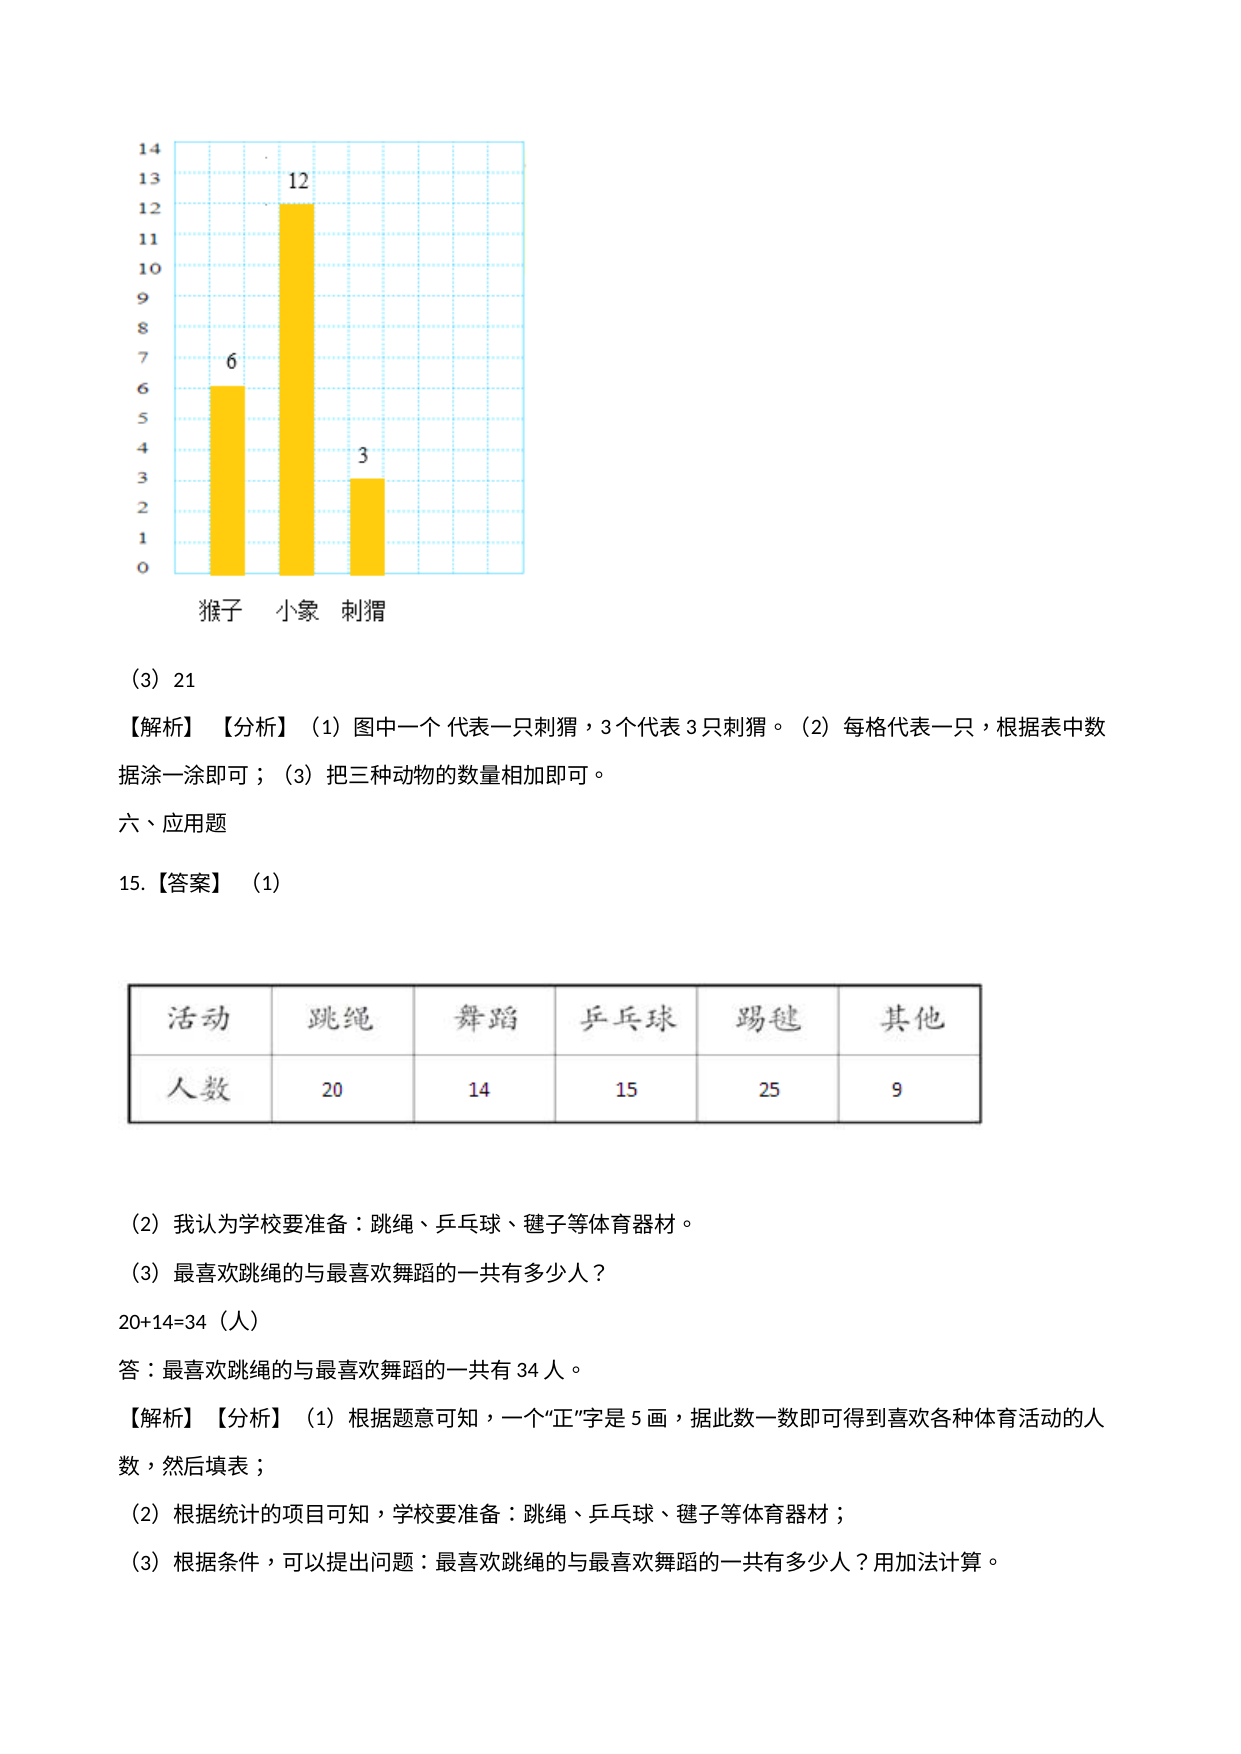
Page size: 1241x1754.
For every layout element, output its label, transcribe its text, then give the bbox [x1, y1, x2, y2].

text 【解析】【分析】（1）根据题意可知，一个“正”字是5画，据此数一数即可得到喜欢各种体育活动的人数，然后填表； [118, 1401, 1122, 1482]
text 【解析】​ 【分析】（1）图中一个 代表一只刺猬，3个代表3只刺猬。（2）每格代表一只，根据表中数据涂一涂即可；（3）把三种动物的数量相加即可。 [118, 710, 1122, 791]
text 六、应用题 [118, 806, 1122, 839]
text （2）根据统计的项目可知，学校要准备：跳绳、乒乓球、毽子等体育器材； （3）根据条件，可以提出问题：最喜欢跳绳的与最喜欢舞蹈的一共有多少人？用加法计算。 [118, 1497, 1122, 1578]
picture [118, 980, 1003, 1130]
text （3）21 [118, 663, 1122, 695]
picture [118, 129, 550, 631]
